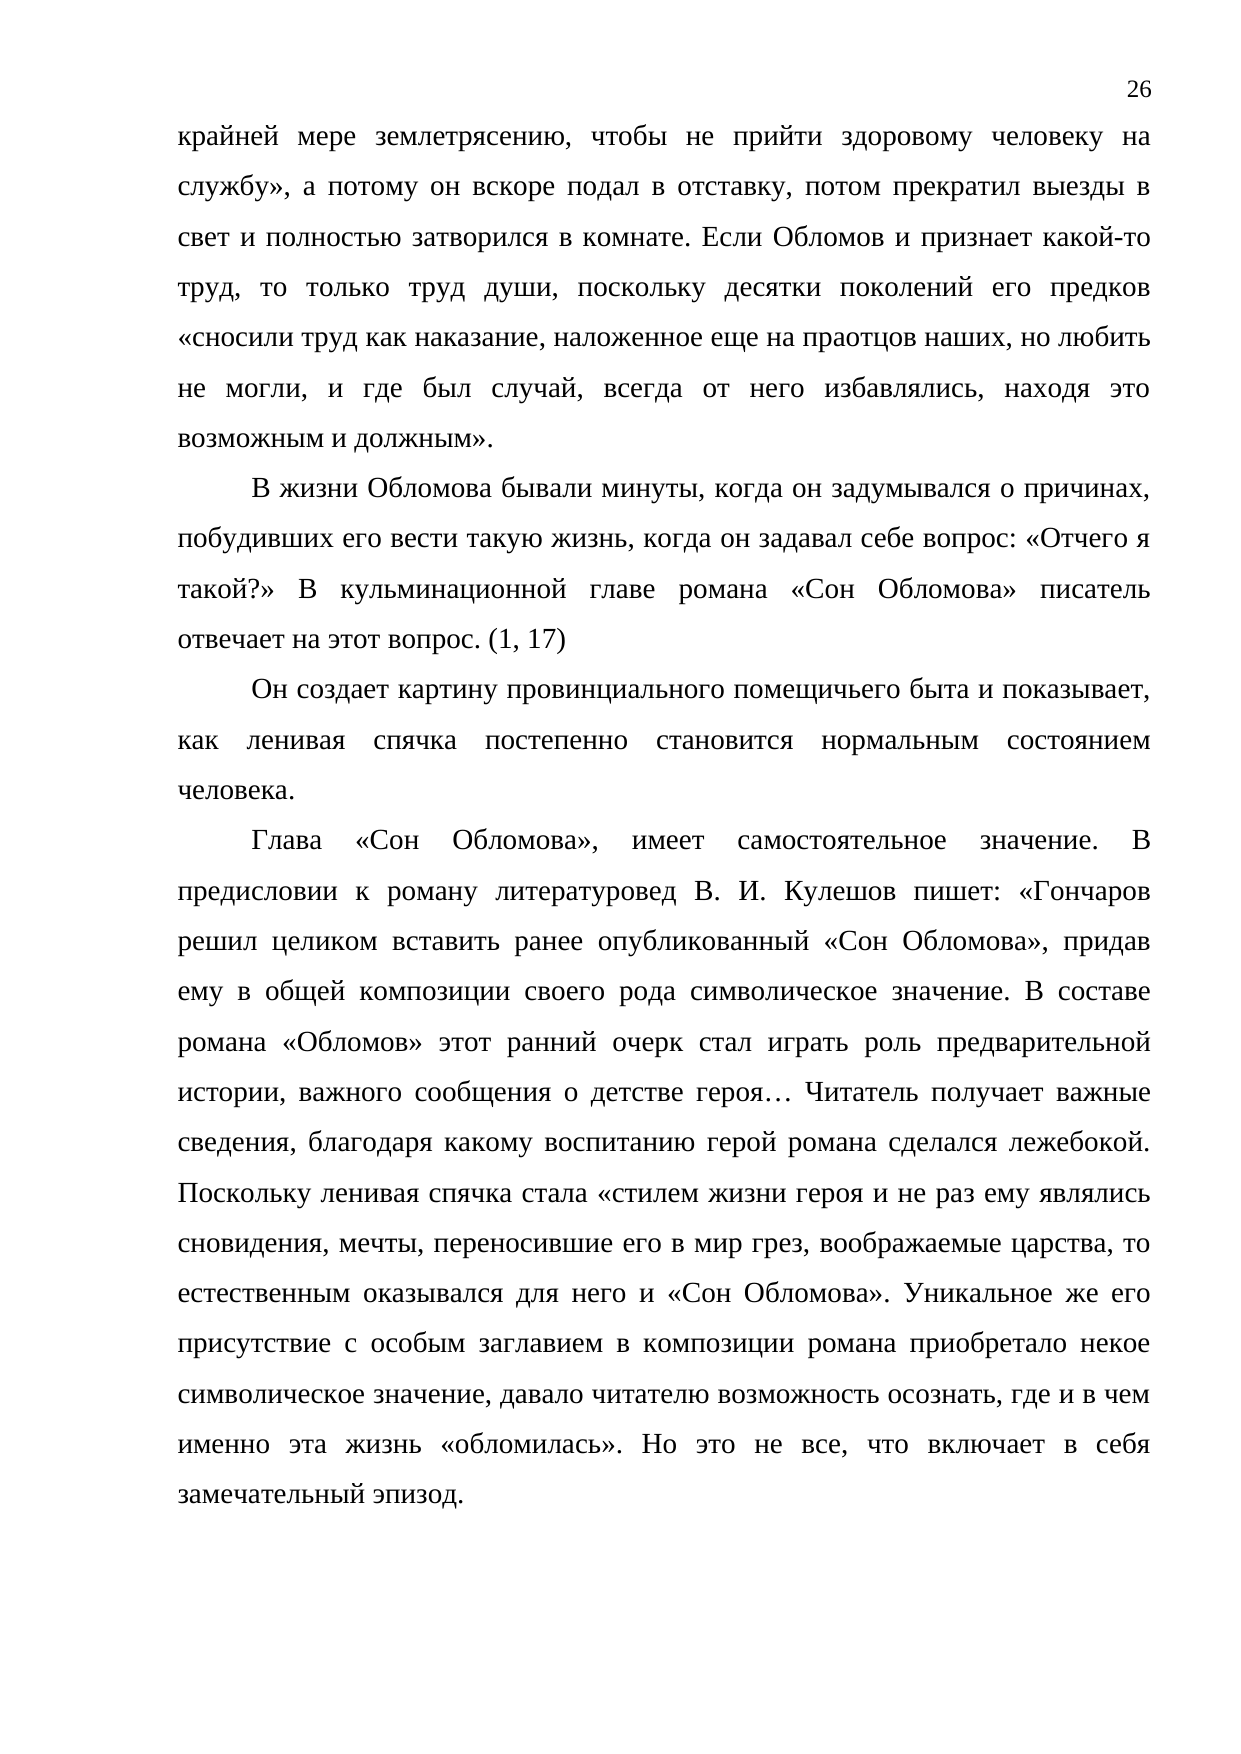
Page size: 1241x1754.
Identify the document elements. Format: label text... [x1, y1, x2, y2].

text Глава «Сон Обломова», имеет самостоятельное значение. В предисловии к роману литературовед В. И. Кулешов пишет: «Гончаров решил целиком вставить ранее опубликованный «Сон Обломова», придав ему в общей композиции своего рода символическое значение. В составе романа «Обломов» этот ранний очерк стал играть роль предварительной истории, важного сообщения о детстве героя… Читатель получает важные сведения, благодаря какому воспитанию герой романа сделался лежебокой. Поскольку ленивая спячка стала «стилем жизни героя и не раз ему являлись сновидения, мечты, переносившие его в мир грез, воображаемые царства, то естественным оказывался для него и «Сон Обломова». Уникальное же его присутствие с особым заглавием в композиции романа приобретало некое символическое значение, давало читателю возможность осознать, где и в чем именно эта жизнь «обломилась». Но это не все, что включает в себя замечательный эпизод. [177, 822, 1152, 1510]
text Он создает картину провинциального помещичьего быта и показывает, как ленивая спячка постепенно становится нормальным состоянием человека. [177, 672, 1152, 806]
text В жизни Обломова бывали минуты, когда он задумывался о причинах, побудивших его вести такую жизнь, когда он задавал себе вопрос: «Отчего я такой?» В кульминационной главе романа «Сон Обломова» писатель отвечает на этот вопрос. (1, 17) [177, 470, 1152, 655]
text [177, 118, 1152, 453]
